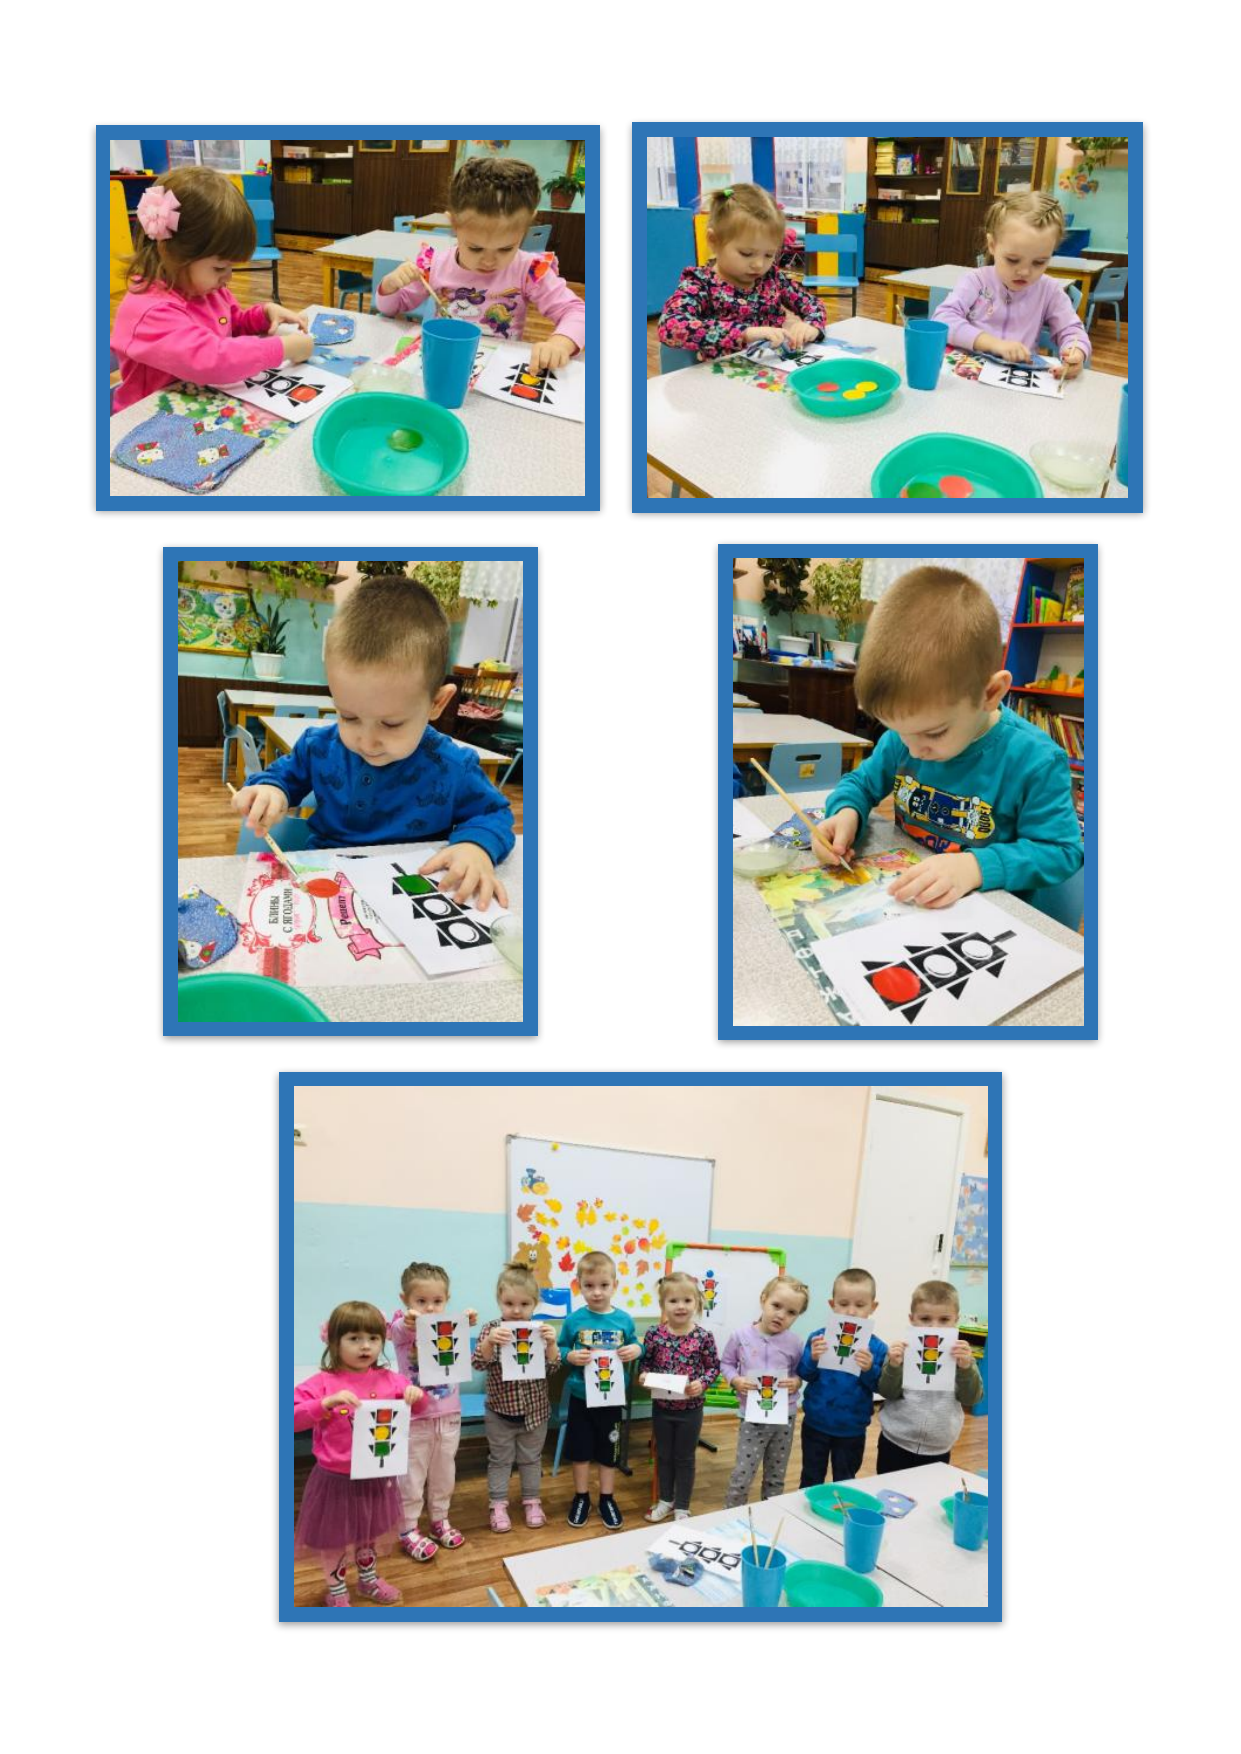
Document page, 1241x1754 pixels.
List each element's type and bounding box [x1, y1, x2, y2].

picture [110, 140, 585, 496]
picture [733, 558, 1084, 1026]
picture [294, 1086, 988, 1607]
picture [647, 137, 1128, 498]
picture [178, 561, 523, 1022]
